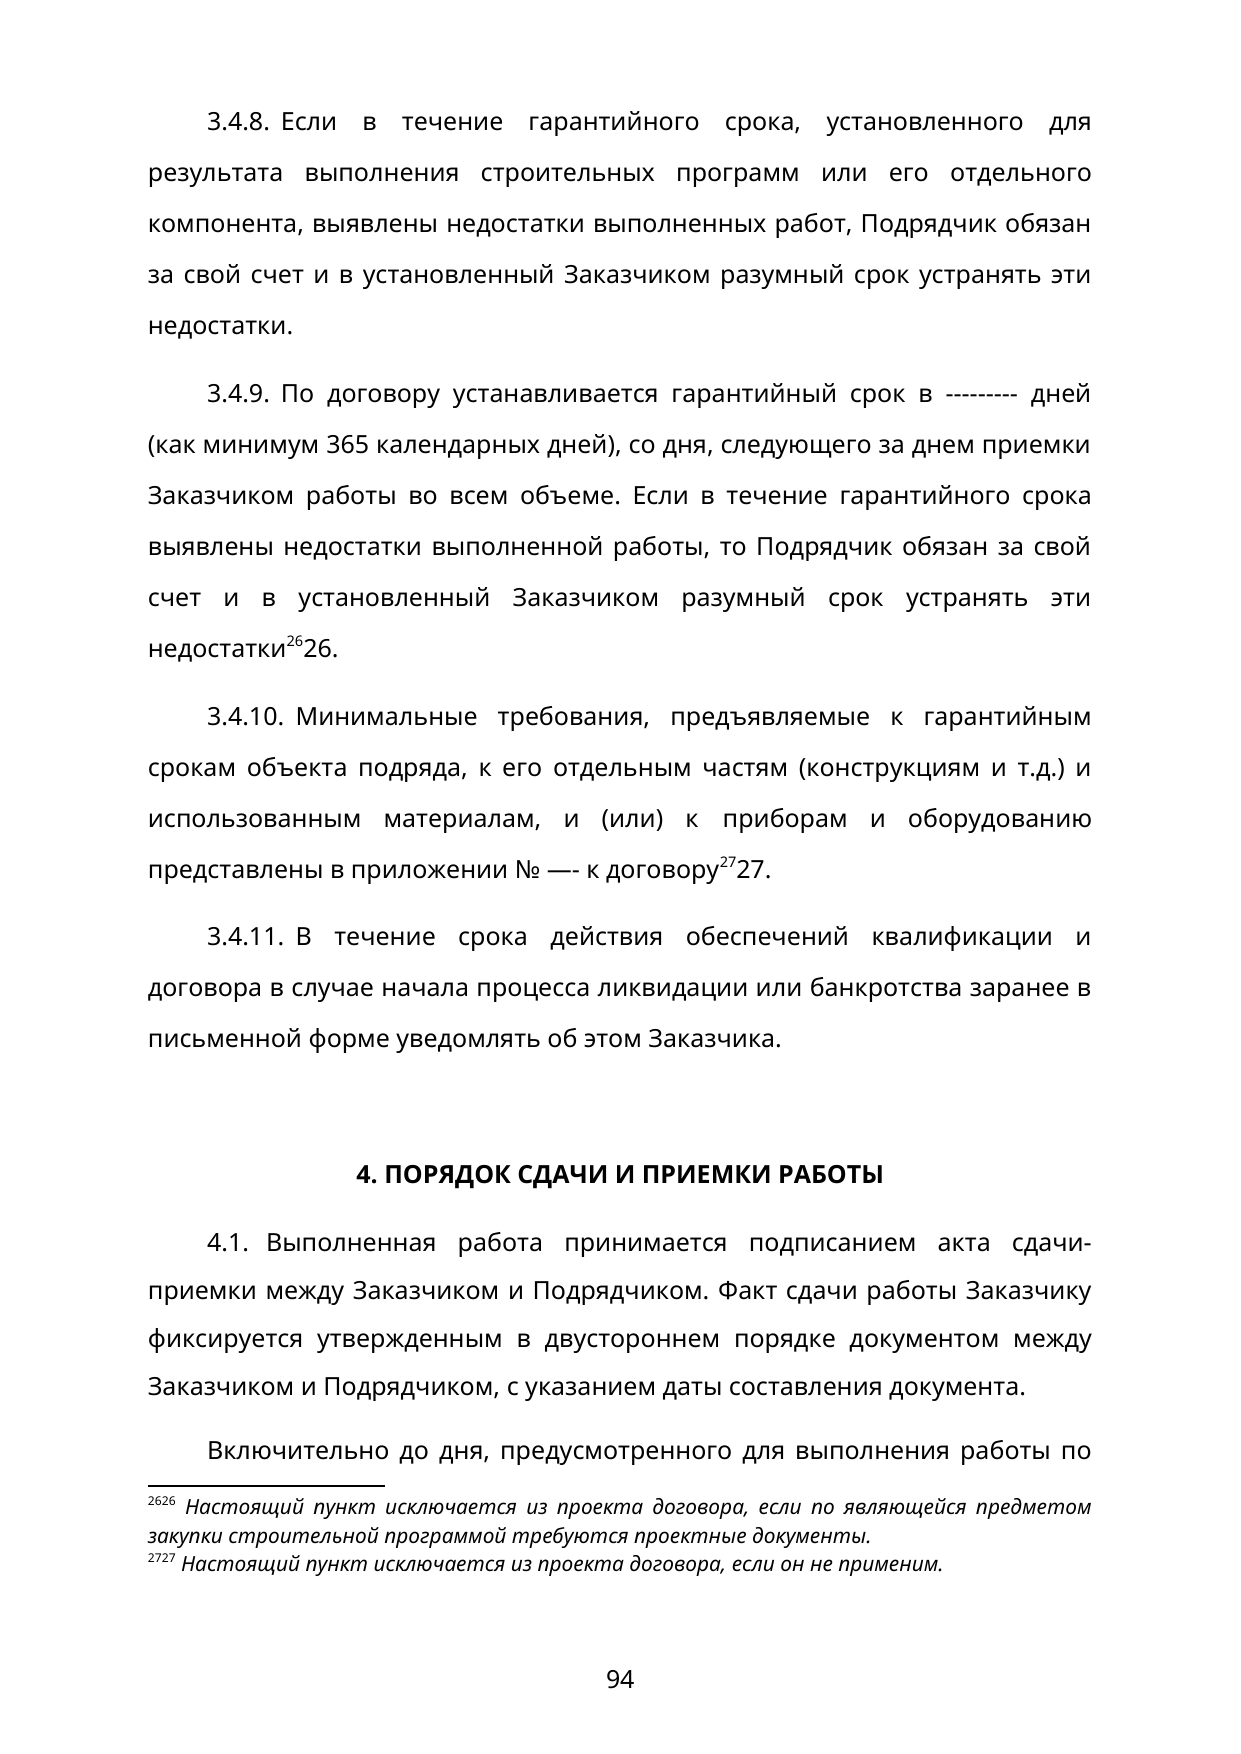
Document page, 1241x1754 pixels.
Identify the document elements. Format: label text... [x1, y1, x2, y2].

text 3.4.10. Минимальные требования, предъявляемые к гарантийным срокам объекта подряда, к его отдельным частям (конструкциям и т.д.) и использованным материалам, и (или) к приборам и оборудованию представлены в приложении № —- к договору27. [148, 698, 1092, 885]
text 4.1. Выполненная работа принимается подписанием акта сдачи-приемки между Заказчиком и Подрядчиком. Факт сдачи работы Заказчику фиксируется утвержденным в двустороннем порядке документом между Заказчиком и Подрядчиком, с указанием даты составления документа. [148, 1224, 1092, 1402]
text 3.4.11. В течение срока действия обеспечений квалификации и договора в случае начала процесса ликвидации или банкротства заранее в письменной форме уведомлять об этом Заказчика. [148, 919, 1092, 1055]
text 3.4.8. Если в течение гарантийного срока, установленного для результата выполнения строительных программ или его отдельного компонента, выявлены недостатки выполненных работ, Подрядчик обязан за свой счет и в установленный Заказчиком разумный срок устранять эти недостатки. [148, 103, 1092, 342]
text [148, 1433, 1092, 1467]
text 4. ПОРЯДОК СДАЧИ И ПРИЕМКИ РАБОТЫ [148, 1157, 1092, 1191]
text 3.4.9. По договору устанавливается гарантийный срок в --------- дней (как минимум 365 календарных дней), со дня, следующего за днем приемки Заказчиком работы во всем объеме. Если в течение гарантийного срока выявлены недостатки выполненной работы, то Подрядчик обязан за свой счет и в установленный Заказчиком разумный срок устранять эти недостатки26. [148, 375, 1092, 664]
